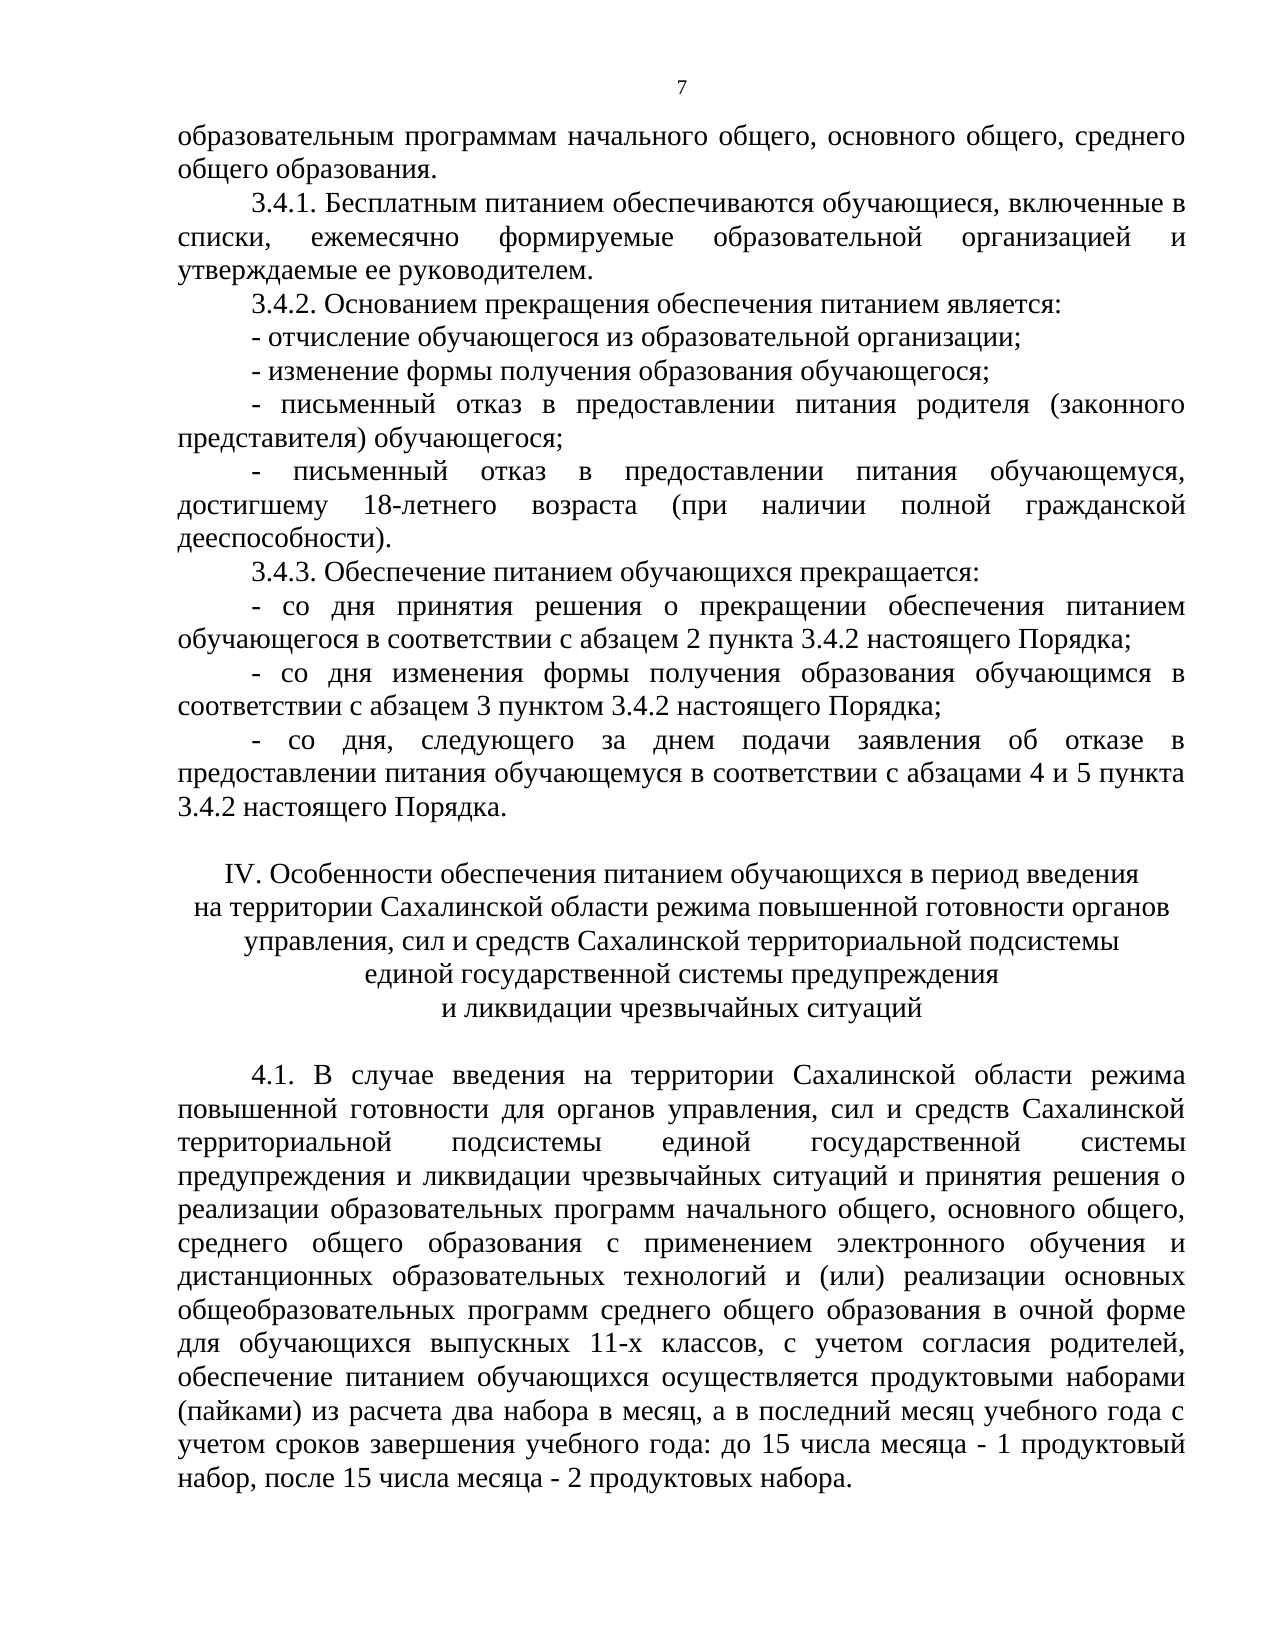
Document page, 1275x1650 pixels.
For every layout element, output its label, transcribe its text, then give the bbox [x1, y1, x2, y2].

text - со дня изменения формы получения образования обучающимся в соответствии с абзацем 3 пунктом 3.4.2 настоящего Порядка; [177, 655, 1186, 722]
text управления, сил и средств Сахалинской территориальной подсистемы [177, 923, 1186, 957]
text - со дня принятия решения о прекращении обеспечения питанием обучающегося в соответствии с абзацем 2 пункта 3.4.2 настоящего Порядка; [177, 588, 1186, 655]
text и ликвидации чрезвычайных ситуаций [177, 990, 1186, 1024]
text - письменный отказ в предоставлении питания родителя (законного представителя) обучающегося; [177, 386, 1186, 453]
text - письменный отказ в предоставлении питания обучающемуся, достигшему 18-летнего возраста (при наличии полной гражданской дееспособности). [177, 453, 1186, 554]
text 3.4.1. Бесплатным питанием обеспечиваются обучающиеся, включенные в списки, ежемесячно формируемые образовательной организацией и утверждаемые ее руководителем. [177, 185, 1186, 286]
text - отчисление обучающегося из образовательной организации; [177, 319, 1186, 353]
text единой государственной системы предупреждения [177, 957, 1186, 990]
text 3.4.3. Обеспечение питанием обучающихся прекращается: [177, 554, 1186, 588]
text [177, 118, 1186, 185]
text 4.1. В случае введения на территории Сахалинской области режима повышенной готовности для органов управления, сил и средств Сахалинской территориальной подсистемы единой государственной системы предупреждения и ликвидации чрезвычайных ситуаций и принятия решения о реализации образовательных программ начального общего, основного общего, среднего общего образования с применением электронного обучения и дистанционных образовательных технологий и (или) реализации основных общеобразовательных программ среднего общего образования в очной форме для обучающихся выпускных 11-х классов, с учетом согласия родителей, обеспечение питанием обучающихся осуществляется продуктовыми наборами (пайками) из расчета два набора в месяц, а в последний месяц учебного года с учетом сроков завершения учебного года: до 15 числа месяца - 1 продуктовый набор, после 15 числа месяца - 2 продуктовых набора. [177, 1057, 1186, 1493]
text - со дня, следующего за днем подачи заявления об отказе в предоставлении питания обучающемуся в соответствии с абзацами 4 и 5 пункта 3.4.2 настоящего Порядка. [177, 722, 1186, 822]
text IV. Особенности обеспечения питанием обучающихся в период введения [177, 856, 1186, 889]
text 3.4.2. Основанием прекращения обеспечения питанием является: [177, 286, 1186, 319]
text - изменение формы получения образования обучающегося; [177, 353, 1186, 386]
text на территории Сахалинской области режима повышенной готовности органов [177, 889, 1186, 923]
